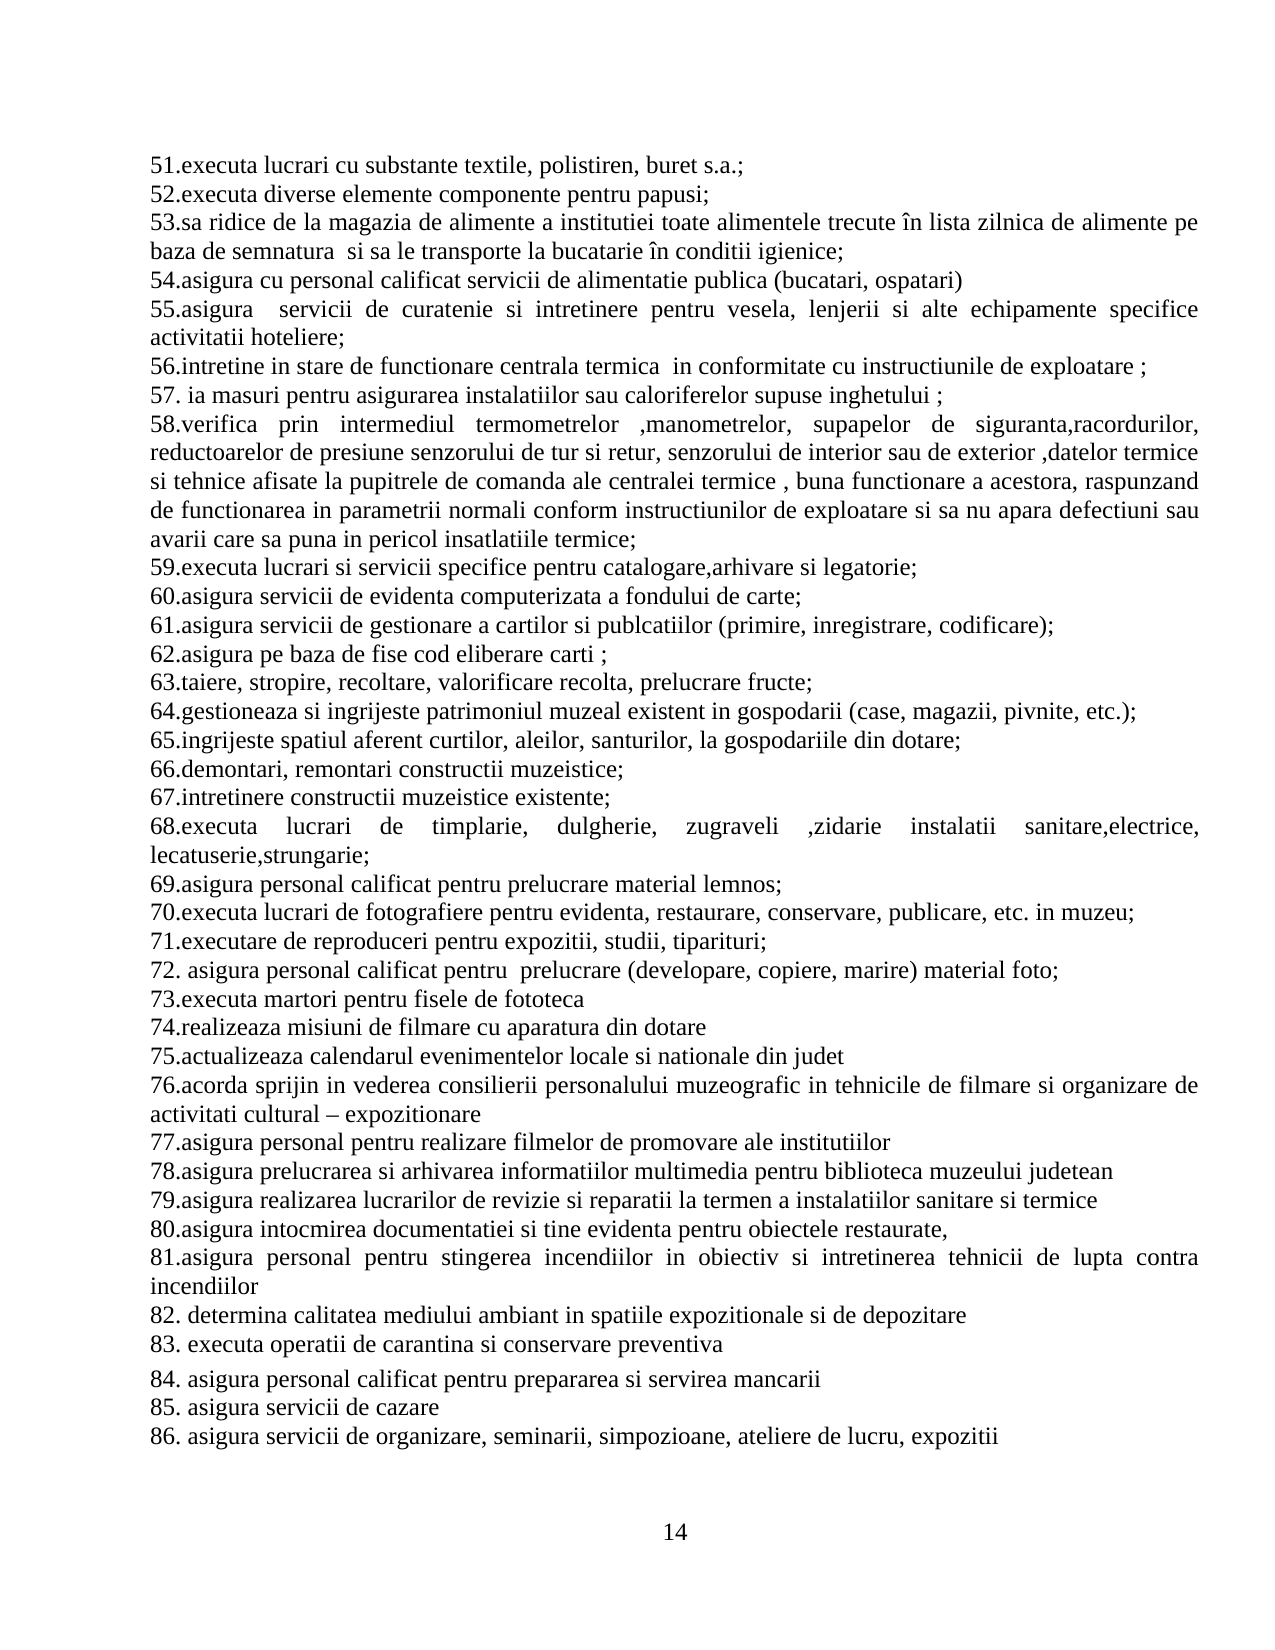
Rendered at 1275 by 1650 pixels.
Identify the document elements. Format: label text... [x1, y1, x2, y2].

subtitle 55.asigura servicii de curatenie si intretinere pentru vesela, lenjerii si alte echipamente specifice activitatii hoteliere; [150, 294, 1200, 351]
text 85. asigura servicii de cazare [150, 1392, 1200, 1421]
subtitle 78.asigura prelucrarea si arhivarea informatiilor multimedia pentru biblioteca muzeului judetean [150, 1156, 1200, 1185]
subtitle 61.asigura servicii de gestionare a cartilor si publcatiilor (primire, inregistrare, codificare); [150, 610, 1200, 639]
subtitle 56.intretine in stare de functionare centrala termica in conformitate cu instructiunile de exploatare ; [150, 351, 1200, 380]
subtitle 80.asigura intocmirea documentatiei si tine evidenta pentru obiectele restaurate, [150, 1214, 1200, 1242]
subtitle 74.realizeaza misiuni de filmare cu aparatura din dotare [150, 1012, 1200, 1041]
subtitle 73.executa martori pentru fisele de fototeca [150, 984, 1200, 1012]
subtitle 53.sa ridice de la magazia de alimente a institutiei toate alimentele trecute în lista zilnica de alimente pe baza de semnatura si sa le transporte la bucatarie în conditii igienice; [150, 207, 1200, 265]
subtitle 67.intretinere constructii muzeistice existente; [150, 782, 1200, 811]
subtitle 79.asigura realizarea lucrarilor de revizie si reparatii la termen a instalatiilor sanitare si termice [150, 1185, 1200, 1214]
subtitle 51.executa lucrari cu substante textile, polistiren, buret s.a.; [150, 150, 1200, 179]
subtitle 71.executare de reproduceri pentru expozitii, studii, tiparituri; [150, 926, 1200, 955]
subtitle 63.taiere, stropire, recoltare, valorificare recolta, prelucrare fructe; [150, 667, 1200, 696]
subtitle 64.gestioneaza si ingrijeste patrimoniul muzeal existent in gospodarii (case, magazii, pivnite, etc.); [150, 696, 1200, 725]
subtitle 54.asigura cu personal calificat servicii de alimentatie publica (bucatari, ospatari) [150, 265, 1200, 294]
text 86. asigura servicii de organizare, seminarii, simpozioane, ateliere de lucru, expozitii [150, 1421, 1200, 1450]
subtitle 65.ingrijeste spatiul aferent curtilor, aleilor, santurilor, la gospodariile din dotare; [150, 725, 1200, 754]
text 84. asigura personal calificat pentru prepararea si servirea mancarii [150, 1364, 1200, 1392]
subtitle 68.executa lucrari de timplarie, dulgherie, zugraveli ,zidarie instalatii sanitare,electrice, lecatuserie,strungarie; [150, 811, 1200, 869]
subtitle 66.demontari, remontari constructii muzeistice; [150, 754, 1200, 782]
subtitle 72. asigura personal calificat pentru prelucrare (developare, copiere, marire) material foto; [150, 955, 1200, 984]
subtitle 70.executa lucrari de fotografiere pentru evidenta, restaurare, conservare, publicare, etc. in muzeu; [150, 897, 1200, 926]
subtitle 59.executa lucrari si servicii specifice pentru catalogare,arhivare si legatorie; [150, 552, 1200, 581]
subtitle 81.asigura personal pentru stingerea incendiilor in obiectiv si intretinerea tehnicii de lupta contra incendiilor [150, 1242, 1200, 1300]
subtitle 82. determina calitatea mediului ambiant in spatiile expozitionale si de depozitare [150, 1300, 1200, 1329]
subtitle 75.actualizeaza calendarul evenimentelor locale si nationale din judet [150, 1041, 1200, 1070]
subtitle 60.asigura servicii de evidenta computerizata a fondului de carte; [150, 581, 1200, 610]
subtitle 57. ia masuri pentru asigurarea instalatiilor sau caloriferelor supuse inghetului ; [150, 380, 1200, 409]
subtitle 77.asigura personal pentru realizare filmelor de promovare ale institutiilor [150, 1127, 1200, 1156]
subtitle 52.executa diverse elemente componente pentru papusi; [150, 179, 1200, 207]
subtitle 76.acorda sprijin in vederea consilierii personalului muzeografic in tehnicile de filmare si organizare de activitati cultural – expozitionare [150, 1070, 1200, 1127]
subtitle 62.asigura pe baza de fise cod eliberare carti ; [150, 639, 1200, 667]
subtitle 83. executa operatii de carantina si conservare preventiva [150, 1329, 1200, 1357]
subtitle 69.asigura personal calificat pentru prelucrare material lemnos; [150, 869, 1200, 897]
subtitle 58.verifica prin intermediul termometrelor ,manometrelor, supapelor de siguranta,racordurilor, reductoarelor de presiune senzorului de tur si retur, senzorului de interior sau de exterior ,datelor termice si tehnice afisate la pupitrele de comanda ale centralei termice , buna functionare a acestora, raspunzand de functionarea in parametrii normali conform instructiunilor de exploatare si sa nu apara defectiuni sau avarii care sa puna in pericol insatlatiile termice; [150, 409, 1200, 552]
